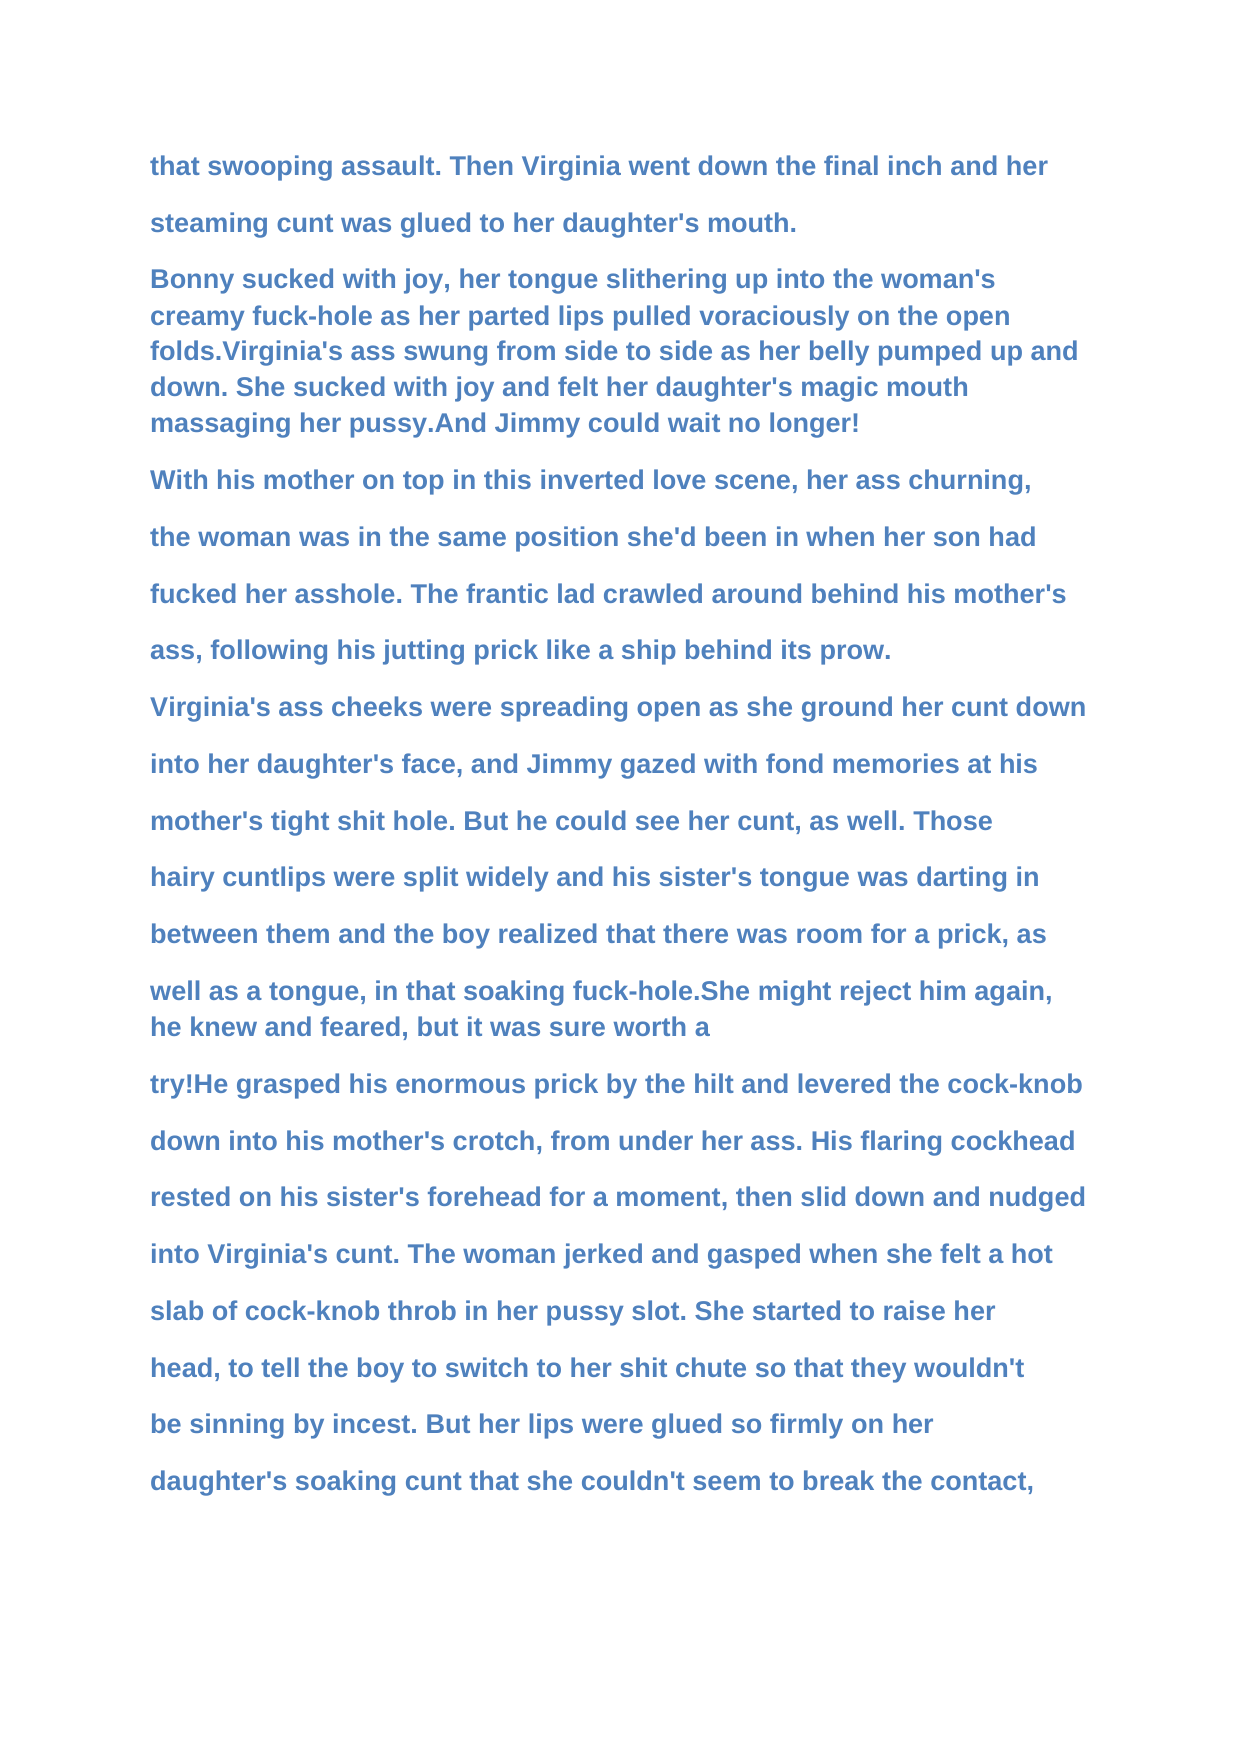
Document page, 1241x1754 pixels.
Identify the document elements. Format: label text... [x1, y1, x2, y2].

subtitle well as a tongue, in that soaking fuck-hole.She might reject him again, he knew and feared, but it was sure worth a [150, 975, 1090, 1042]
subtitle rested on his sister's forehead for a moment, then slid down and nudged [150, 1181, 1090, 1212]
subtitle try!He grasped his enormous prick by the hilt and levered the cock-knob [150, 1068, 1090, 1099]
subtitle slab of cock-knob throb in her pussy slot. She started to raise her [150, 1295, 1090, 1326]
subtitle be sinning by incest. But her lips were glued so firmly on her [150, 1408, 1090, 1439]
subtitle Bonny sucked with joy, her tongue slithering up into the woman's creamy fuck-hole as her parted lips pulled voraciously on the open folds.Virginia's ass swung from side to side as her belly pumped up and down. She sucked with joy and felt her daughter's magic mouth massaging her pussy.And Jimmy could wait no longer! [150, 263, 1090, 438]
subtitle daughter's soaking cunt that she couldn't seem to break the contact, [150, 1465, 1090, 1496]
subtitle mother's tight shit hole. But he could see her cunt, as well. Those [150, 805, 1090, 836]
subtitle ass, following his jutting prick like a ship behind its prow. [150, 634, 1090, 666]
subtitle into her daughter's face, and Jimmy gazed with fond memories at his [150, 748, 1090, 779]
subtitle With his mother on top in this inverted love scene, her ass churning, [150, 464, 1090, 495]
subtitle head, to tell the boy to switch to her shit chute so that they wouldn't [150, 1352, 1090, 1383]
subtitle Virginia's ass cheeks were spreading open as she ground her cunt down [150, 691, 1090, 722]
subtitle between them and the boy realized that there was room for a prick, as [150, 918, 1090, 949]
subtitle into Virginia's cunt. The woman jerked and gasped when she felt a hot [150, 1238, 1090, 1269]
subtitle hairy cuntlips were split widely and his sister's tongue was darting in [150, 861, 1090, 893]
subtitle steaming cunt was glued to her daughter's mouth. [150, 207, 1090, 238]
subtitle fucked her asshole. The frantic lad crawled around behind his mother's [150, 578, 1090, 609]
subtitle that swooping assault. Then Virginia went down the final inch and her [150, 150, 1090, 181]
subtitle the woman was in the same position she'd been in when her son had [150, 521, 1090, 552]
subtitle down into his mother's crotch, from under her ass. His flaring cockhead [150, 1124, 1090, 1156]
